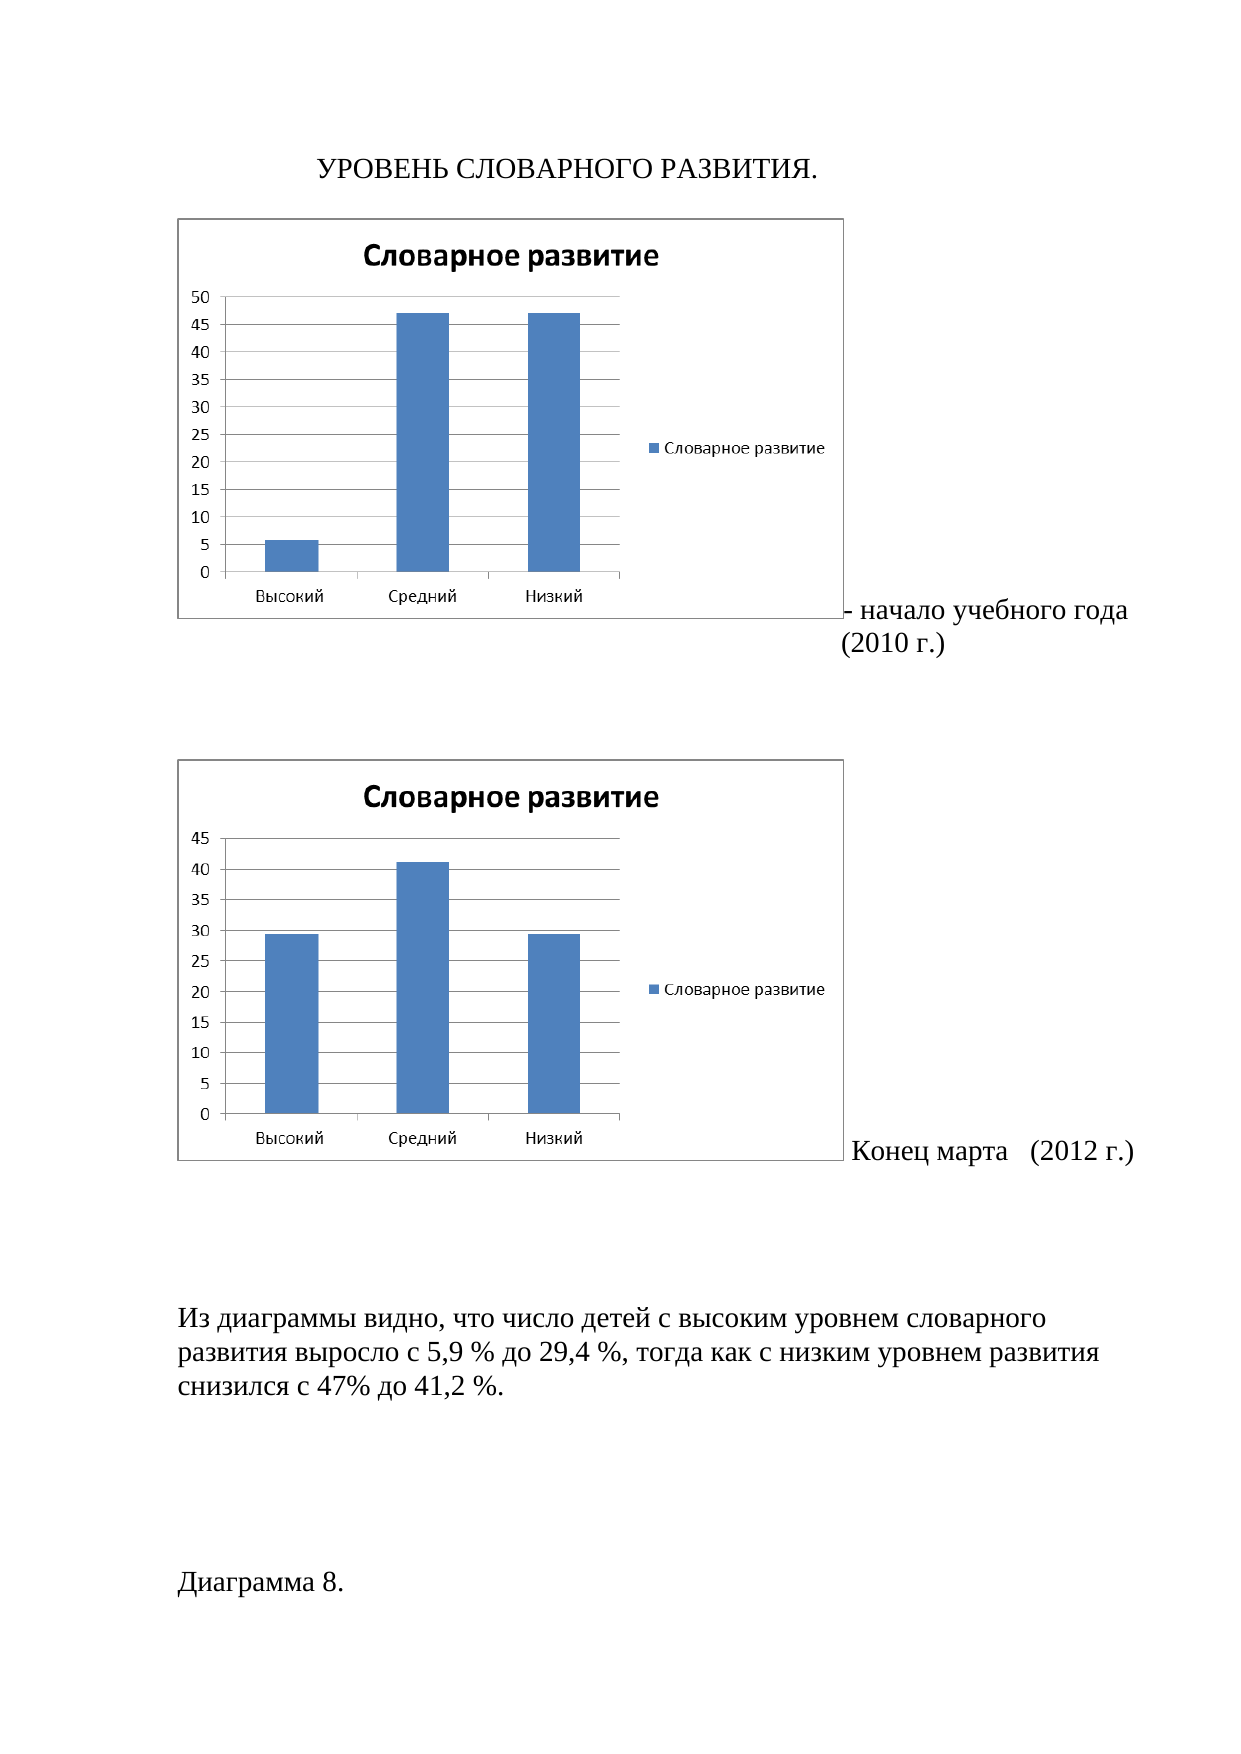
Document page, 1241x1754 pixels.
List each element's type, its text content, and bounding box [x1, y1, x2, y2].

text УРОВЕНЬ СЛОВАРНОГО РАЗВИТИЯ. [177, 152, 1152, 185]
text (2010 г.) [177, 625, 1152, 659]
picture [177, 759, 844, 1161]
text Из диаграммы видно, что число детей с высоким уровнем словарного развития выросло с 5,9 % до 29,4 %, тогда как с низким уровнем развития снизился с 47% до 41,2 %. [177, 1301, 1152, 1401]
picture [177, 218, 844, 619]
text Диаграмма 8. [177, 1564, 1152, 1598]
